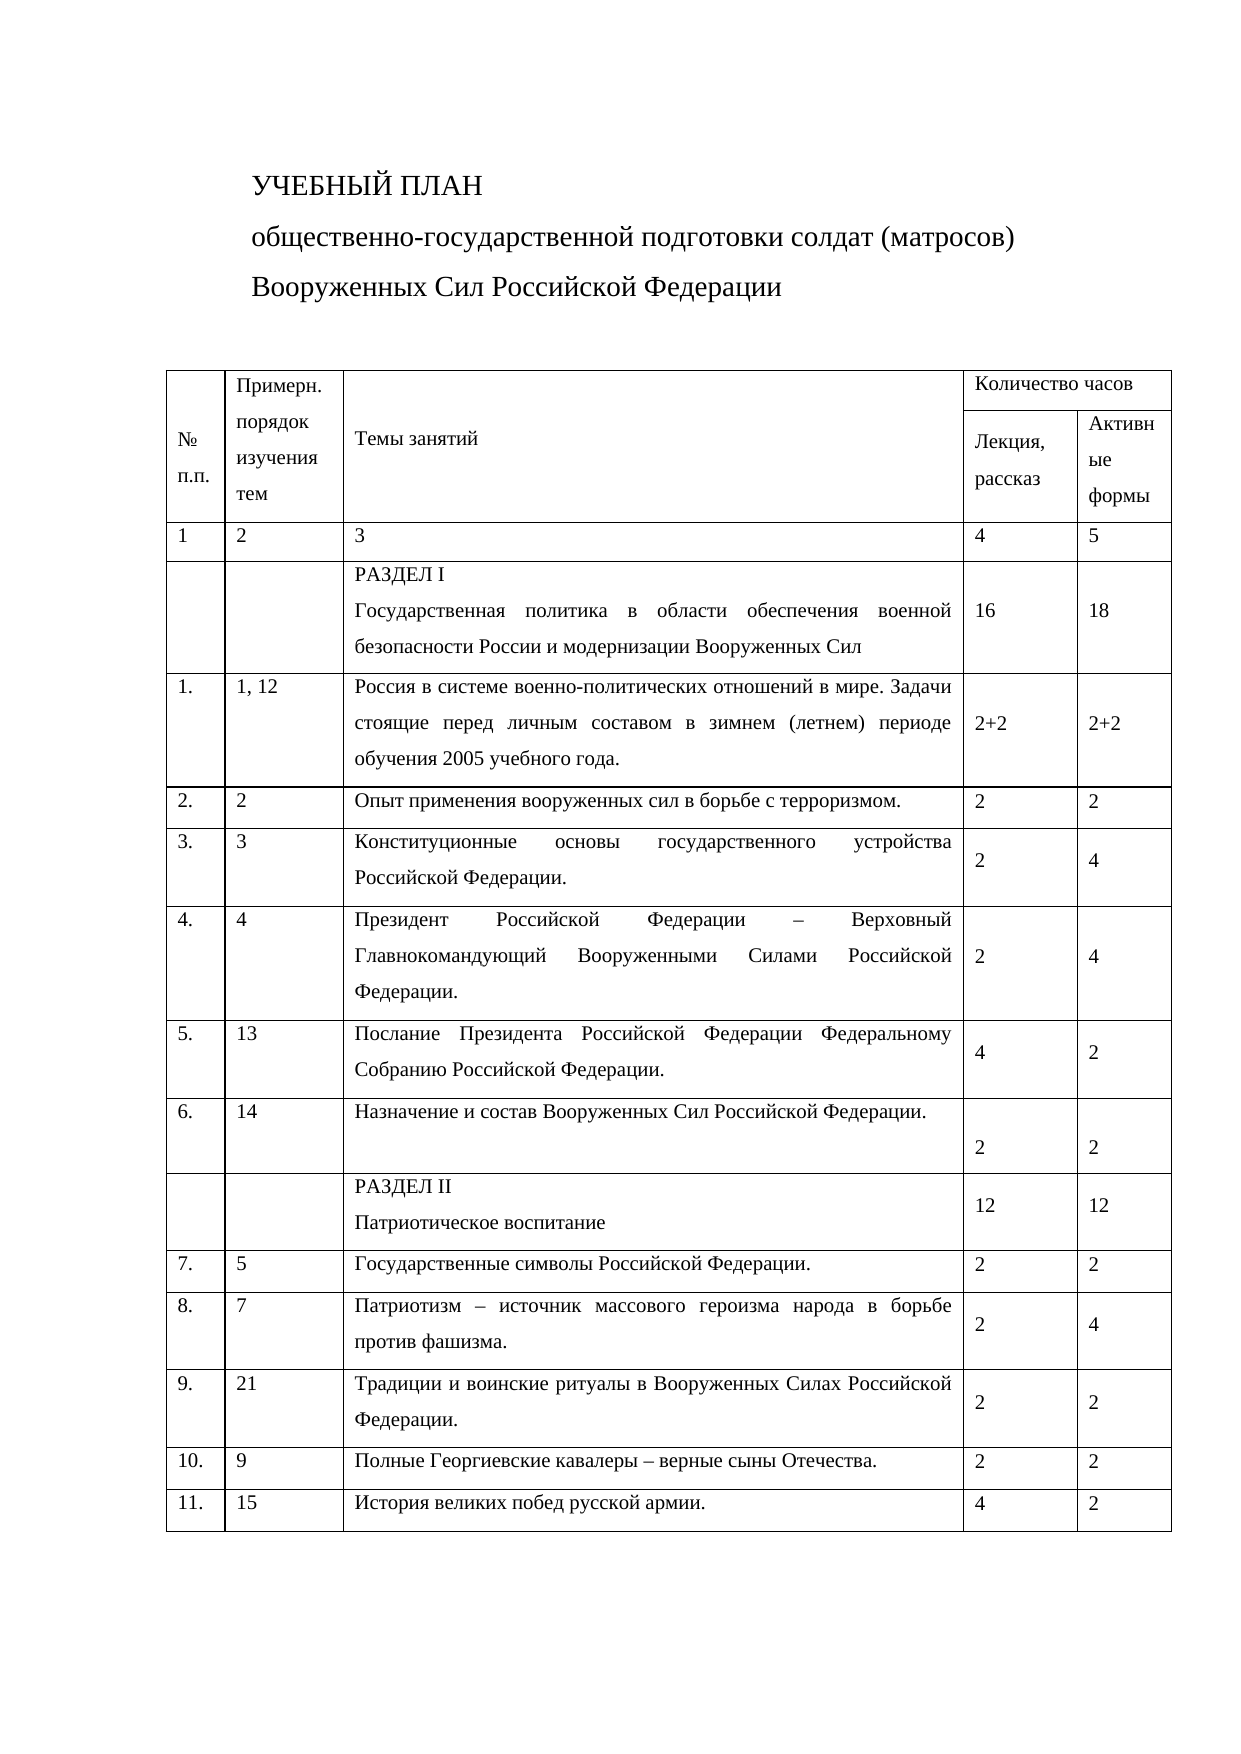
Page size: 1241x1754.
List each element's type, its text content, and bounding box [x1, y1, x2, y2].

table_cell 2 [1078, 1448, 1171, 1489]
table_cell 4 [964, 523, 1077, 561]
text Вооруженных Сил Российской Федерации [177, 269, 1152, 303]
table_cell 5 [1078, 523, 1171, 561]
table_cell 2 [1078, 1370, 1171, 1447]
table_cell 2 [964, 1293, 1077, 1369]
table_cell 4 [964, 1021, 1077, 1098]
table_header Темы занятий [344, 371, 963, 522]
table_cell РАЗДЕЛ I Государственная политика в области обеспечения военной безопасности России и модернизации Вооруженных Сил [344, 562, 963, 673]
table_cell 18 [1078, 562, 1171, 673]
table_cell 2 [1078, 788, 1171, 828]
table_cell 16 [964, 562, 1077, 673]
table_cell 4. [167, 907, 224, 1020]
table_cell 4 [1078, 907, 1171, 1020]
table_cell Патриотизм – источник массового героизма народа в борьбе против фашизма. [344, 1293, 963, 1369]
table_cell Опыт применения вооруженных сил в борьбе с терроризмом. [344, 788, 963, 828]
table_cell [167, 562, 224, 673]
table_cell 1 [167, 523, 224, 561]
text общественно-государственной подготовки солдат (матросов) [177, 219, 1152, 252]
table_cell 9. [167, 1370, 224, 1447]
table_cell 2 [1078, 1251, 1171, 1292]
table_cell 4 [1078, 829, 1171, 906]
text УЧЕБНЫЙ ПЛАН [177, 168, 1152, 202]
table_cell 9 [226, 1448, 343, 1489]
table_cell 3 [344, 523, 963, 561]
table_cell 1, 12 [226, 674, 343, 786]
table_cell 7 [226, 1293, 343, 1369]
table_cell 2 [226, 523, 343, 561]
table_cell Государственные символы Российской Федерации. [344, 1251, 963, 1292]
table_cell 11. [167, 1490, 224, 1531]
table_cell 2+2 [964, 674, 1077, 786]
table_cell 12 [1078, 1174, 1171, 1250]
table_cell 3. [167, 829, 224, 906]
table_cell 13 [226, 1021, 343, 1098]
table_cell Назначение и состав Вооруженных Сил Российской Федерации. [344, 1099, 963, 1173]
table_cell 4 [226, 907, 343, 1020]
table_cell 1. [167, 674, 224, 786]
table_cell 8. [167, 1293, 224, 1369]
table_cell [167, 1174, 224, 1250]
table_cell 15 [226, 1490, 343, 1531]
table_cell 2 [1078, 1490, 1171, 1531]
table_cell 12 [964, 1174, 1077, 1250]
table_cell 7. [167, 1251, 224, 1292]
table_cell 6. [167, 1099, 224, 1173]
table_cell [226, 1174, 343, 1250]
table_cell 2 [1078, 1099, 1171, 1173]
table_cell Активные формы [1078, 411, 1171, 522]
table_cell История великих побед русской армии. [344, 1490, 963, 1531]
table_cell 3 [226, 829, 343, 906]
table_cell 21 [226, 1370, 343, 1447]
table_header Примерн. порядок изучения тем [226, 371, 343, 522]
table_cell 5 [226, 1251, 343, 1292]
table_cell Традиции и воинские ритуалы в Вооруженных Силах Российской Федерации. [344, 1370, 963, 1447]
table_cell 10. [167, 1448, 224, 1489]
table_cell 2 [964, 1448, 1077, 1489]
table_cell 2 [964, 1099, 1077, 1173]
table_cell 2+2 [1078, 674, 1171, 786]
table_cell 4 [1078, 1293, 1171, 1369]
table_cell 5. [167, 1021, 224, 1098]
table_header № п.п. [167, 371, 224, 522]
table_cell Президент Российской Федерации – Верховный Главнокомандующий Вооруженными Силами Российской Федерации. [344, 907, 963, 1020]
table_cell 2 [964, 907, 1077, 1020]
table_cell 2. [167, 788, 224, 828]
table_cell 2 [964, 1370, 1077, 1447]
table_cell 2 [964, 829, 1077, 906]
table_cell 14 [226, 1099, 343, 1173]
table_cell Лекция, рассказ [964, 411, 1077, 522]
table_cell 4 [964, 1490, 1077, 1531]
table_cell 2 [226, 788, 343, 828]
table_cell Россия в системе военно-политических отношений в мире. Задачи стоящие перед личным составом в зимнем (летнем) периоде обучения 2005 учебного года. [344, 674, 963, 786]
table_cell Конституционные основы государственного устройства Российской Федерации. [344, 829, 963, 906]
table_header Количество часов [964, 371, 1171, 410]
table_cell Послание Президента Российской Федерации Федеральному Собранию Российской Федерации. [344, 1021, 963, 1098]
table_cell РАЗДЕЛ II Патриотическое воспитание [344, 1174, 963, 1250]
table_cell Полные Георгиевские кавалеры – верные сыны Отечества. [344, 1448, 963, 1489]
table_cell 2 [1078, 1021, 1171, 1098]
table_cell [226, 562, 343, 673]
table_cell 2 [964, 788, 1077, 828]
table_cell 2 [964, 1251, 1077, 1292]
